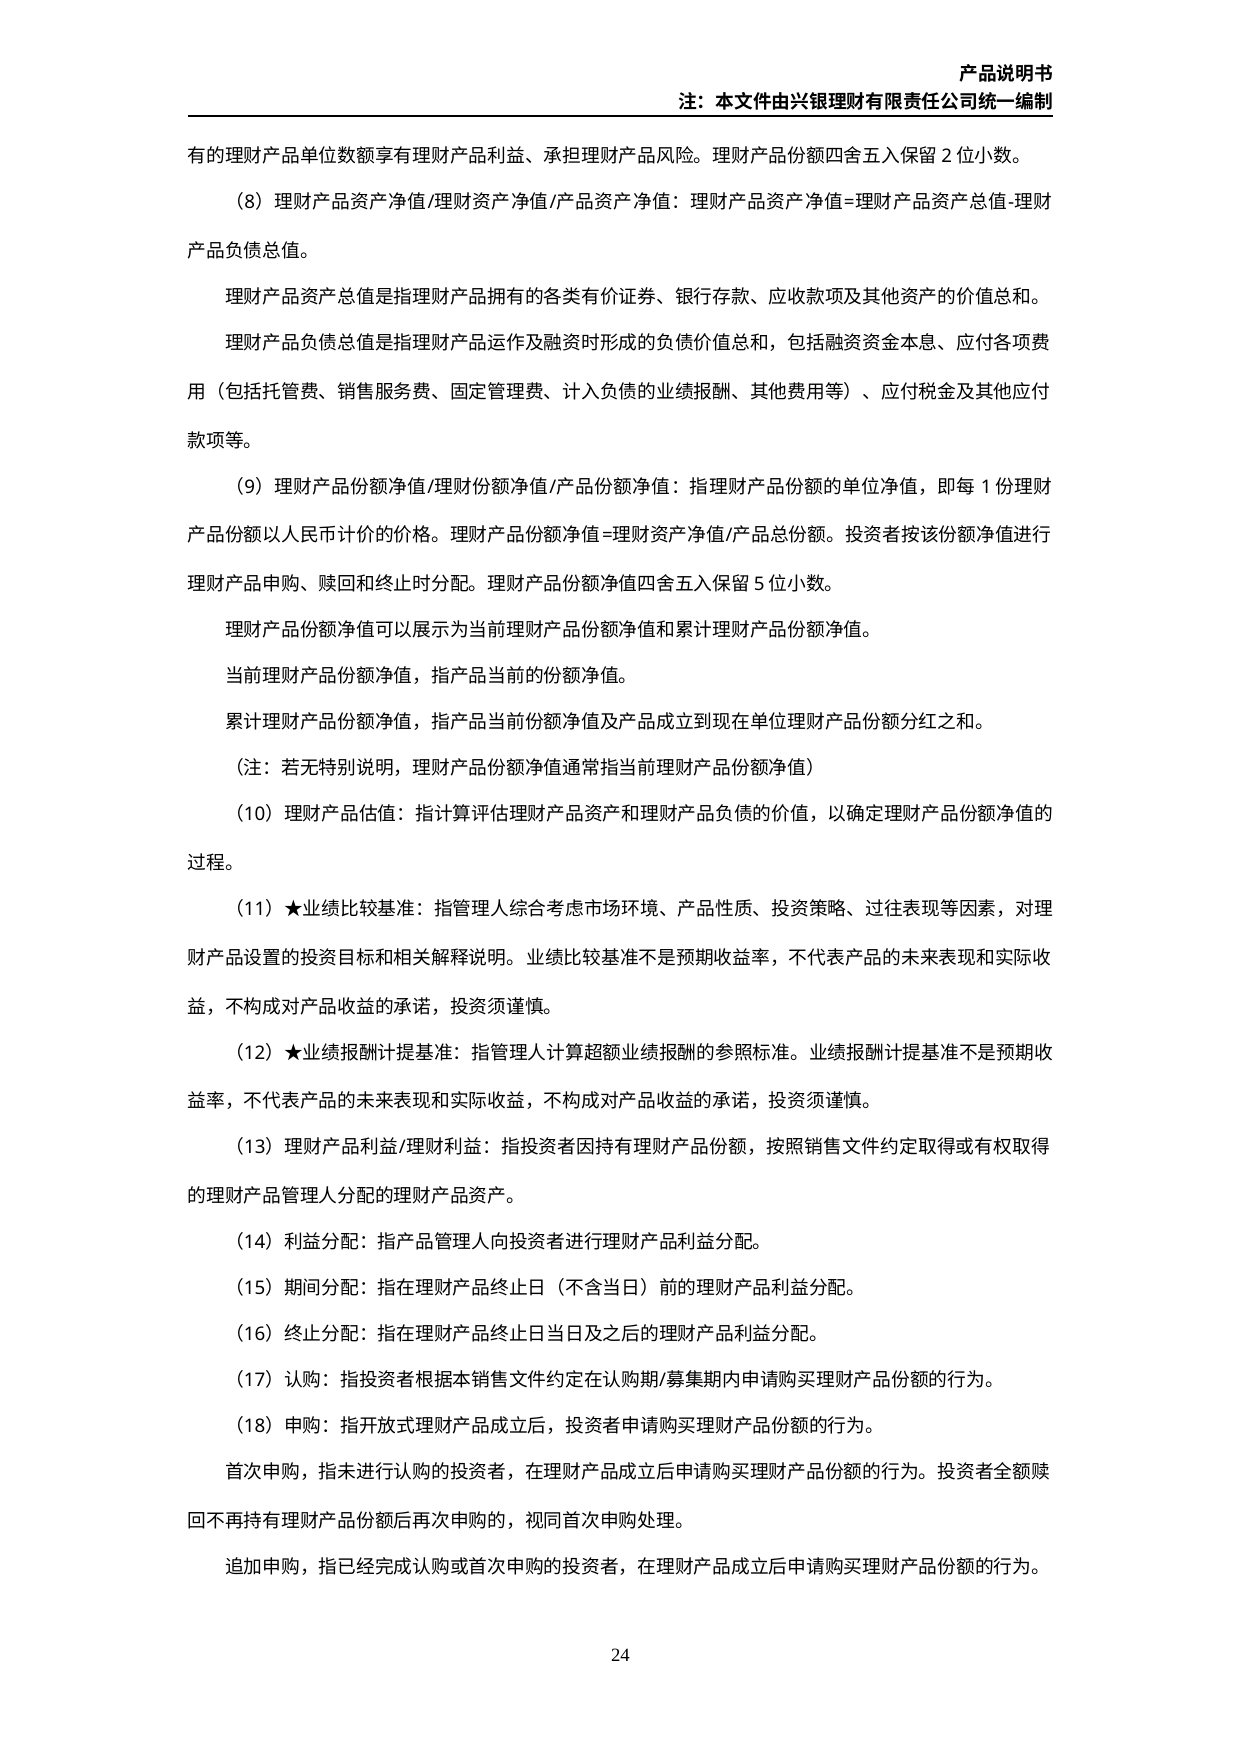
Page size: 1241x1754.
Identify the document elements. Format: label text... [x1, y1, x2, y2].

text （18）申购：指开放式理财产品成立后，投资者申请购买理财产品份额的行为。 [187, 1408, 1053, 1441]
text 累计理财产品份额净值，指产品当前份额净值及产品成立到现在单位理财产品份额分红之和。 [187, 704, 1053, 737]
text （11）★业绩比较基准：指管理人综合考虑市场环境、产品性质、投资策略、过往表现等因素，对理财产品设置的投资目标和相关解释说明。业绩比较基准不是预期收益率，不代表产品的未来表现和实际收益，不构成对产品收益的承诺，投资须谨慎。 [187, 891, 1053, 1021]
text 理财产品资产总值是指理财产品拥有的各类有价证券、银行存款、应收款项及其他资产的价值总和。 [187, 279, 1053, 312]
text （10）理财产品估值：指计算评估理财产品资产和理财产品负债的价值，以确定理财产品份额净值的过程。 [187, 796, 1053, 878]
text （16）终止分配：指在理财产品终止日当日及之后的理财产品利益分配。 [187, 1316, 1053, 1349]
text （13）理财产品利益/理财利益：指投资者因持有理财产品份额，按照销售文件约定取得或有权取得的理财产品管理人分配的理财产品资产。 [187, 1129, 1053, 1211]
text （9）理财产品份额净值/理财份额净值/产品份额净值：指理财产品份额的单位净值，即每1份理财产品份额以人民币计价的价格。理财产品份额净值=理财资产净值/产品总份额。投资者按该份额净值进行理财产品申购、赎回和终止时分配。理财产品份额净值四舍五入保留5位小数。 [187, 469, 1053, 599]
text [187, 138, 1053, 171]
text 当前理财产品份额净值，指产品当前的份额净值。 [187, 658, 1053, 691]
text （15）期间分配：指在理财产品终止日（不含当日）前的理财产品利益分配。 [187, 1270, 1053, 1303]
text （14）利益分配：指产品管理人向投资者进行理财产品利益分配。 [187, 1224, 1053, 1257]
text （注：若无特别说明，理财产品份额净值通常指当前理财产品份额净值） [187, 750, 1053, 783]
text 首次申购，指未进行认购的投资者，在理财产品成立后申请购买理财产品份额的行为。投资者全额赎回不再持有理财产品份额后再次申购的，视同首次申购处理。 [187, 1454, 1053, 1536]
text 理财产品份额净值可以展示为当前理财产品份额净值和累计理财产品份额净值。 [187, 612, 1053, 645]
text （17）认购：指投资者根据本销售文件约定在认购期/募集期内申请购买理财产品份额的行为。 [187, 1362, 1053, 1395]
text （8）理财产品资产净值/理财资产净值/产品资产净值：理财产品资产净值=理财产品资产总值-理财产品负债总值。 [187, 184, 1053, 266]
text 理财产品负债总值是指理财产品运作及融资时形成的负债价值总和，包括融资资金本息、应付各项费用（包括托管费、销售服务费、固定管理费、计入负债的业绩报酬、其他费用等）、应付税金及其他应付款项等。 [187, 325, 1053, 455]
text 追加申购，指已经完成认购或首次申购的投资者，在理财产品成立后申请购买理财产品份额的行为。 [187, 1549, 1053, 1582]
text （12）★业绩报酬计提基准：指管理人计算超额业绩报酬的参照标准。业绩报酬计提基准不是预期收益率，不代表产品的未来表现和实际收益，不构成对产品收益的承诺，投资须谨慎。 [187, 1035, 1053, 1116]
